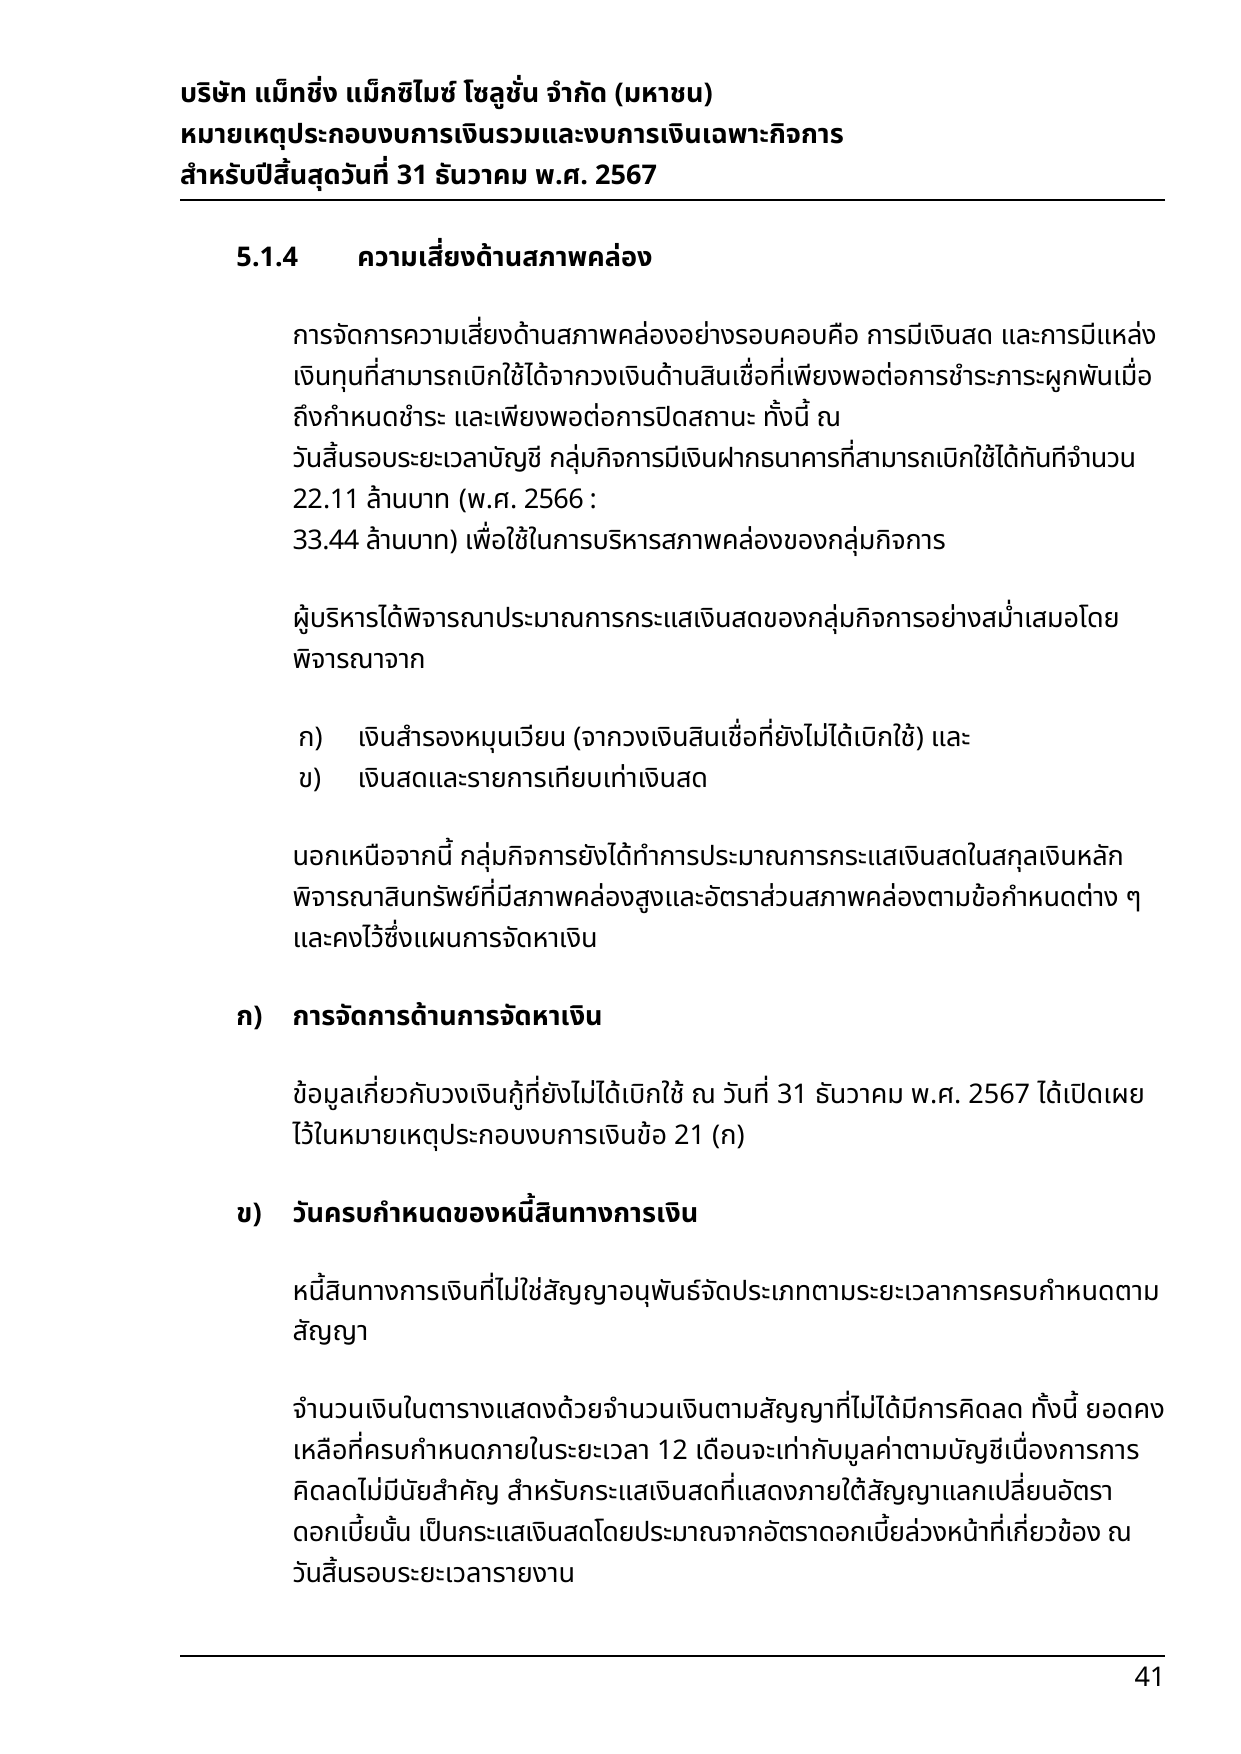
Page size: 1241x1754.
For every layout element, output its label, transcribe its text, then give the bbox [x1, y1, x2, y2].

list เงินสดและรายการเทียบเท่าเงินสด [298, 759, 1165, 800]
list หนี้สินทางการเงินที่ไม่ใช่สัญญาอนุพันธ์จัดประเภทตามระยะเวลาการครบกำหนดตามสัญญา [292, 1271, 1165, 1353]
list ข้อมูลเกี่ยวกับวงเงินกู้ที่ยังไม่ได้เบิกใช้ ณ วันที่ 31 ธันวาคม พ.ศ. 2567 ได้เปิดเผยไว้ในหมายเหตุประกอบงบการเงินข้อ 21 (ก) [292, 1074, 1165, 1156]
list จำนวนเงินในตารางแสดงด้วยจำนวนเงินตามสัญญาที่ไม่ได้มีการคิดลด ทั้งนี้ ยอดคงเหลือที่ครบกำหนดภายในระยะเวลา 12 เดือนจะเท่ากับมูลค่าตามบัญชีเนื่องการการคิดลดไม่มีนัยสำคัญ สำหรับกระแสเงินสดที่แสดงภายใต้สัญญาแลกเปลี่ยนอัตราดอกเบี้ยนั้น เป็นกระแสเงินสดโดยประมาณจากอัตราดอกเบี้ยล่วงหน้าที่เกี่ยวข้อง ณ วันสิ้นรอบระยะเวลารายงาน [292, 1390, 1165, 1595]
text ก) การจัดการด้านการจัดหาเงิน [236, 996, 1165, 1037]
text 5.1.4 ความเสี่ยงด้านสภาพคล่อง [236, 238, 1165, 279]
list เงินสำรองหมุนเวียน (จากวงเงินสินเชื่อที่ยังไม่ได้เบิกใช้) และ [298, 717, 1165, 759]
list นอกเหนือจากนี้ กลุ่มกิจการยังได้ทำการประมาณการกระแสเงินสดในสกุลเงินหลัก พิจารณาสินทรัพย์ที่มีสภาพคล่องสูงและอัตราส่วนสภาพคล่องตามข้อกำหนดต่าง ๆ และคงไว้ซึ่งแผนการจัดหาเงิน [292, 837, 1165, 959]
list ผู้บริหารได้พิจารณาประมาณการกระแสเงินสดของกลุ่มกิจการอย่างสม่ำเสมอโดยพิจารณาจาก [292, 599, 1165, 681]
text ข) วันครบกำหนดของหนี้สินทางการเงิน [236, 1193, 1165, 1234]
list การจัดการความเสี่ยงด้านสภาพคล่องอย่างรอบคอบคือ การมีเงินสด และการมีแหล่งเงินทุนที่สามารถเบิกใช้ได้จากวงเงินด้านสินเชื่อที่เพียงพอต่อการชำระภาระผูกพันเมื่อถึงกำหนดชำระ และเพียงพอต่อการปิดสถานะ ทั้งนี้ ณ วันสิ้นรอบระยะเวลาบัญชี กลุ่มกิจการมีเงินฝากธนาคารที่สามารถเบิกใช้ได้ทันทีจำนวน 22.11 ล้านบาท (พ.ศ. 2566 : 33.44 ล้านบาท) เพื่อใช้ในการบริหารสภาพคล่องของกลุ่มกิจการ [292, 316, 1165, 562]
